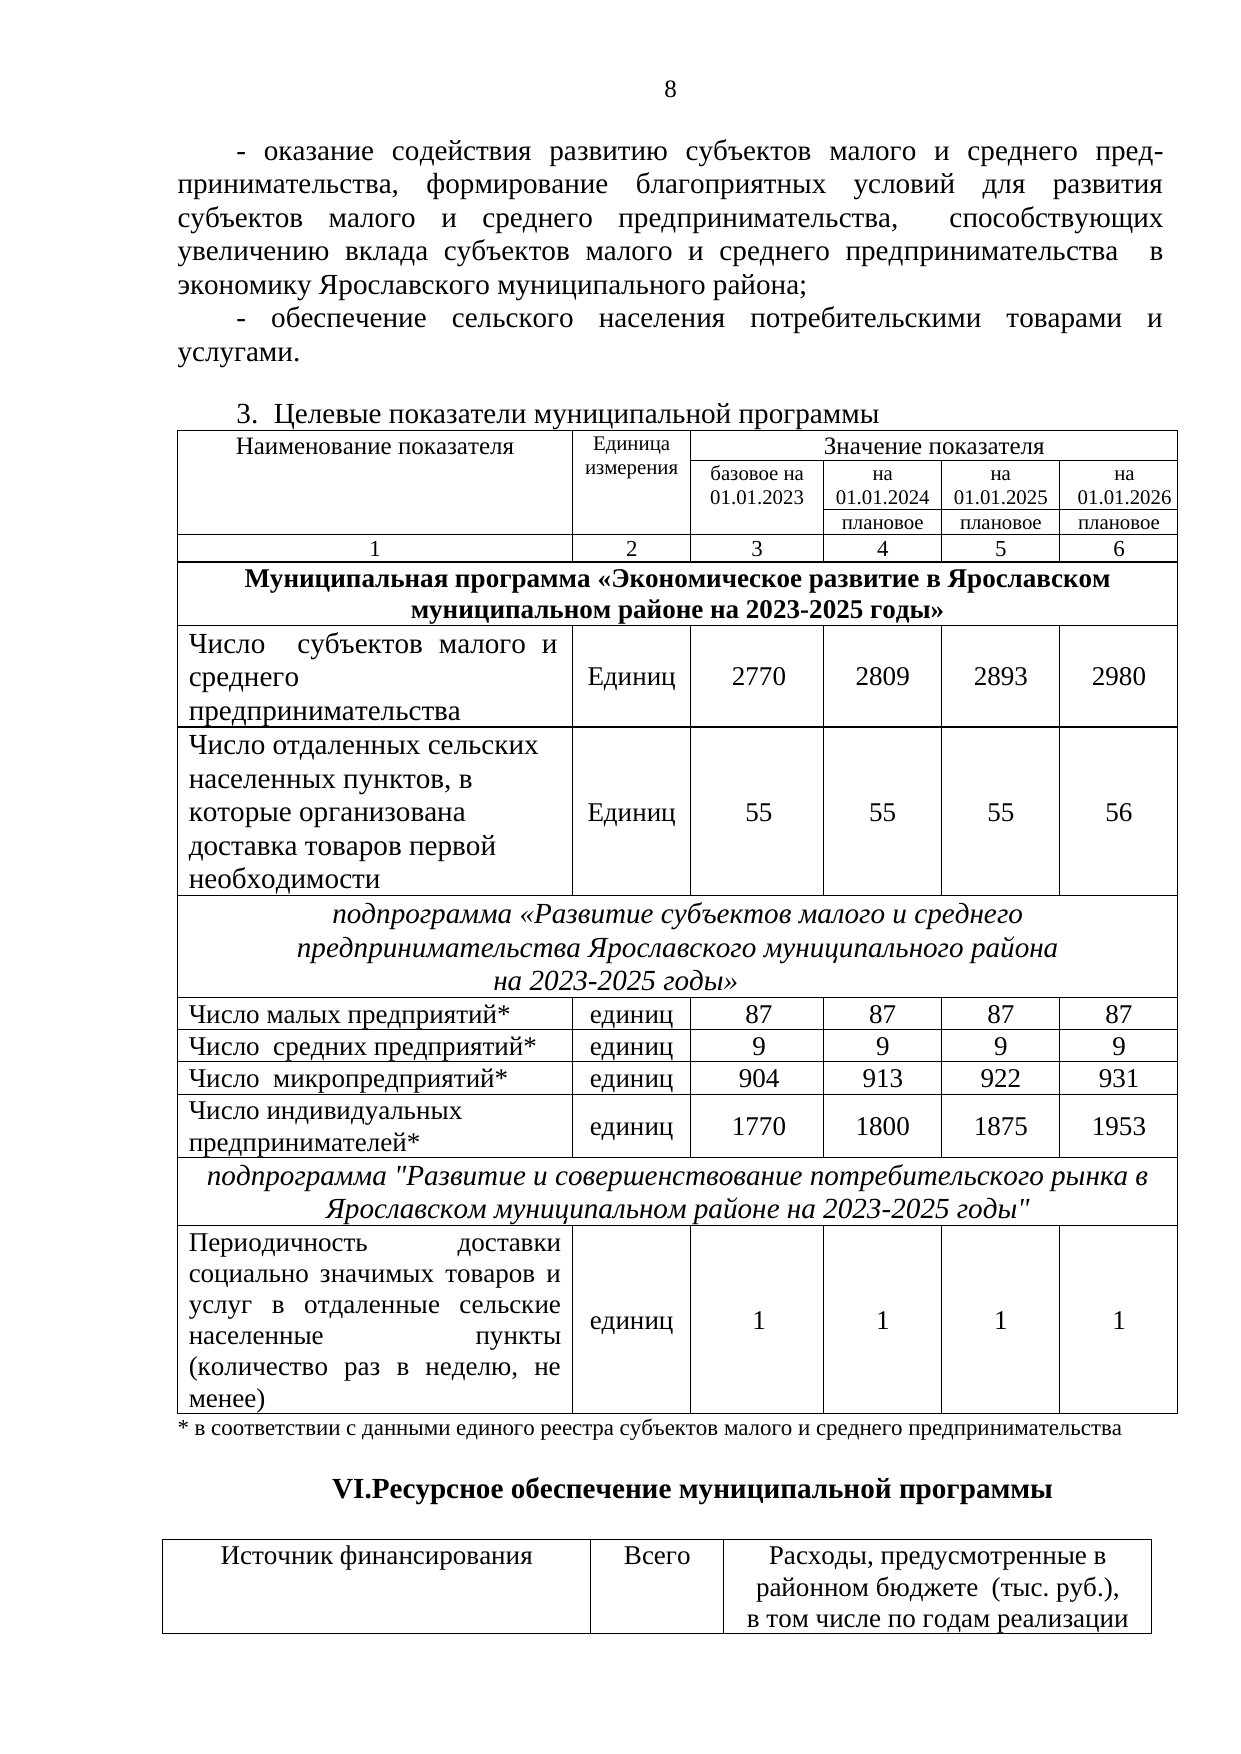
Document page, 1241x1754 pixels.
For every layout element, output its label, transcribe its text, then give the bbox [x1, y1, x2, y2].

table_cell единиц [573, 998, 690, 1029]
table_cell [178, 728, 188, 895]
text - оказание содействия развитию субъектов малого и среднего предпринимательства, формирование благоприятных условий для развития субъектов малого и среднего предпринимательства, способствующих увеличению вклада субъектов малого и среднего предпринимательства в экономику Ярославского муниципального района; [177, 133, 1163, 301]
table_cell 4 [824, 535, 941, 561]
table_cell 56 [1060, 728, 1177, 895]
table_cell 1 [942, 1226, 1059, 1413]
table_cell Единиц [573, 728, 690, 895]
table_cell единиц [573, 1095, 690, 1157]
table_cell 5 [942, 535, 1059, 561]
table_cell Периодичность доставки социально значимых товаров и услуг в отдаленные сельские населенные пункты (количество раз в неделю, не менее) [178, 1226, 572, 1413]
table_cell подпрограмма «Развитие субъектов малого и среднего предпринимательства Ярославского муниципального района на 2023-2025 годы» [178, 896, 1177, 997]
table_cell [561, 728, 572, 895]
table_cell 6 [1060, 535, 1177, 561]
table_cell 87 [691, 998, 823, 1029]
table_cell 1875 [942, 1095, 1059, 1157]
table_cell 1 [178, 535, 572, 561]
text VI.Ресурсное обеспечение муниципальной программы [222, 1471, 1163, 1505]
table_cell 2770 [691, 626, 823, 726]
table_cell 9 [691, 1030, 823, 1061]
table_cell 1953 [1060, 1095, 1177, 1157]
table_cell 9 [824, 1030, 941, 1061]
table_cell 87 [942, 998, 1059, 1029]
table_cell плановое [824, 510, 941, 534]
table_header Наименование показателя [178, 431, 572, 534]
table_cell Муниципальная программа «Экономическое развитие в Ярославском муниципальном районе на 2023-2025 годы» [178, 563, 1177, 625]
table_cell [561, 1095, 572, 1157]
table_cell 87 [824, 998, 941, 1029]
table_cell 2893 [942, 626, 1059, 726]
text * в соответствии с данными единого реестра субъектов малого и среднего предпринимательства [177, 1414, 1163, 1440]
table_cell базовое на 01.01.2023 [691, 461, 823, 534]
table_cell 55 [942, 728, 1059, 895]
table_cell Число средних предприятий* [178, 1030, 572, 1061]
table_cell 913 [824, 1062, 941, 1093]
table_cell Число микропредприятий* [178, 1062, 572, 1093]
list Целевые показатели муниципальной программы [236, 396, 1163, 430]
table_cell плановое [942, 510, 1059, 534]
table_cell подпрограмма "Развитие и совершенствование потребительского рынка в Ярославском муниципальном районе на 2023-2025 годы" [178, 1158, 1177, 1225]
table_cell на 01.01.2025 [942, 461, 1059, 509]
table_cell Единиц [573, 626, 690, 726]
table_cell единиц [573, 1226, 690, 1413]
table_cell 2809 [824, 626, 941, 726]
table_cell 922 [942, 1062, 1059, 1093]
table_cell 931 [1060, 1062, 1177, 1093]
table_cell Число малых предприятий* [178, 998, 572, 1029]
table_header Всего [591, 1540, 723, 1633]
table_cell 9 [1060, 1030, 1177, 1061]
text - обеспечение сельского населения потребительскими товарами и услугами. [177, 301, 1163, 368]
table_header Значение показателя [691, 431, 1177, 460]
table_cell 1 [691, 1226, 823, 1413]
table_cell плановое [1060, 510, 1177, 534]
table_cell 904 [691, 1062, 823, 1093]
table_cell единиц [573, 1062, 690, 1093]
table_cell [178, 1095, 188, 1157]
table_cell 55 [691, 728, 823, 895]
table_header Расходы, предусмотренные в районном бюджете (тыс. руб.), в том числе по годам реализации [724, 1540, 1151, 1633]
table_cell Число субъектов малого и среднего предпринимательства [178, 626, 572, 726]
table_cell единиц [573, 1030, 690, 1061]
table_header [163, 1540, 590, 1633]
table_cell 3 [691, 535, 823, 561]
table_cell 2980 [1060, 626, 1177, 726]
table_cell 55 [824, 728, 941, 895]
table_cell на 01.01.2024 [824, 461, 941, 509]
table_cell 9 [942, 1030, 1059, 1061]
table_cell 2 [573, 535, 690, 561]
table_cell 1 [824, 1226, 941, 1413]
table_header Единица измерения [573, 431, 690, 534]
table_cell 1 [1060, 1226, 1177, 1413]
table_cell 1770 [691, 1095, 823, 1157]
table_cell 1800 [824, 1095, 941, 1157]
table_cell 87 [1060, 998, 1177, 1029]
table_cell на 01.01.2026 [1060, 461, 1177, 509]
